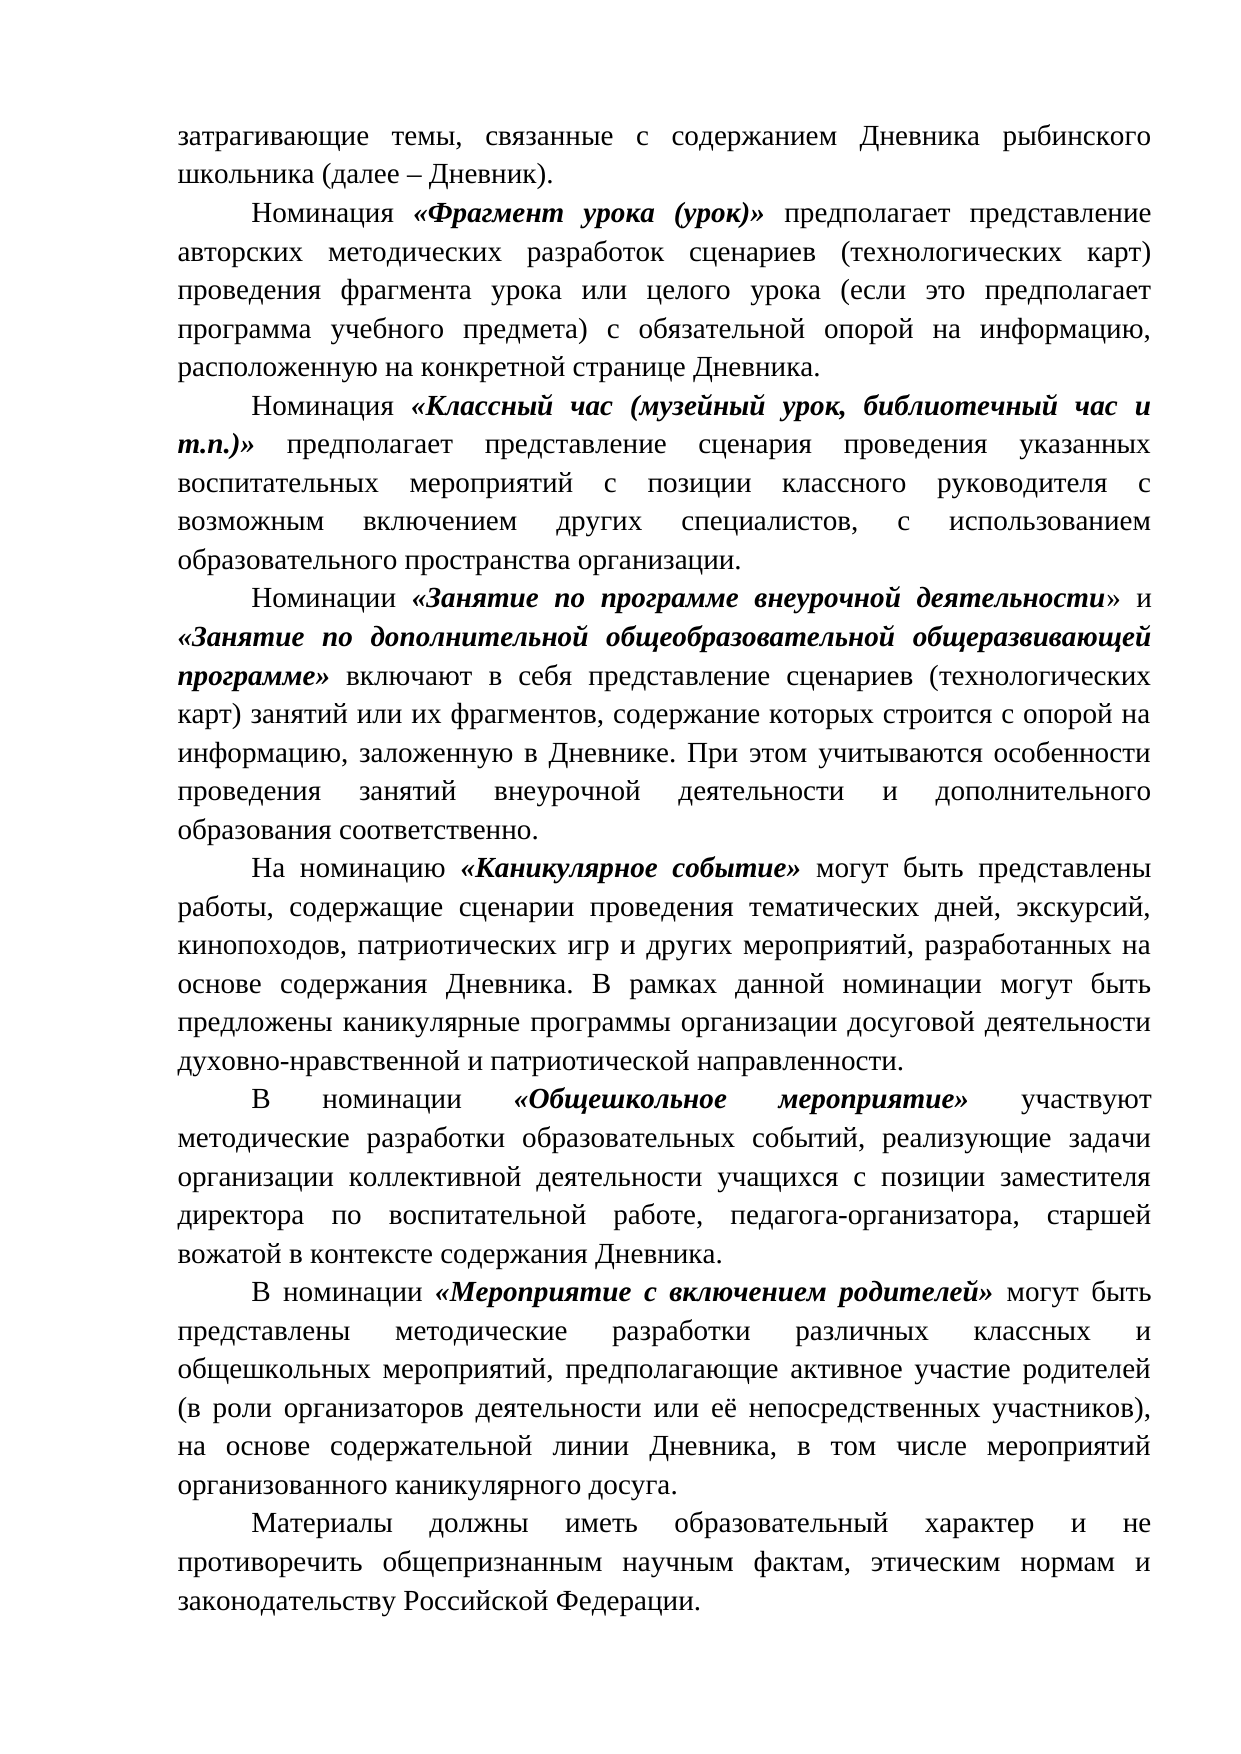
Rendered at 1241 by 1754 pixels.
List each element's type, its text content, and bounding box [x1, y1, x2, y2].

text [177, 118, 1152, 190]
text На номинацию «Каникулярное событие» могут быть представлены работы, содержащие сценарии проведения тематических дней, экскурсий, кинопоходов, патриотических игр и других мероприятий, разработанных на основе содержания Дневника. В рамках данной номинации могут быть предложены каникулярные программы организации досуговой деятельности духовно-нравственной и патриотической направленности. [177, 850, 1152, 1077]
text В номинации «Мероприятие с включением родителей» могут быть представлены методические разработки различных классных и общешкольных мероприятий, предполагающие активное участие родителей (в роли организаторов деятельности или её непосредственных участников), на основе содержательной линии Дневника, в том числе мероприятий организованного каникулярного досуга. [177, 1274, 1152, 1501]
text Материалы должны иметь образовательный характер и не противоречить общепризнанным научным фактам, этическим нормам и законодательству Российской Федерации. [177, 1506, 1152, 1616]
text В номинации «Общешкольное мероприятие» участвуют методические разработки образовательных событий, реализующие задачи организации коллективной деятельности учащихся с позиции заместителя директора по воспитательной работе, педагога-организатора, старшей вожатой в контексте содержания Дневника. [177, 1082, 1152, 1269]
text Номинация «Фрагмент урока (урок)» предполагает представление авторских методических разработок сценариев (технологических карт) проведения фрагмента урока или целого урока (если это предполагает программа учебного предмета) с обязательной опорой на информацию, расположенную на конкретной странице Дневника. [177, 195, 1152, 383]
text Номинации «Занятие по программе внеурочной деятельности» и «Занятие по дополнительной общеобразовательной общеразвивающей программе» включают в себя представление сценариев (технологических карт) занятий или их фрагментов, содержание которых строится с опорой на информацию, заложенную в Дневнике. При этом учитываются особенности проведения занятий внеурочной деятельности и дополнительного образования соответственно. [177, 581, 1152, 845]
text Номинация «Классный час (музейный урок, библиотечный час и т.п.)» предполагает представление сценария проведения указанных воспитательных мероприятий с позиции классного руководителя с возможным включением других специалистов, с использованием образовательного пространства организации. [177, 388, 1152, 576]
